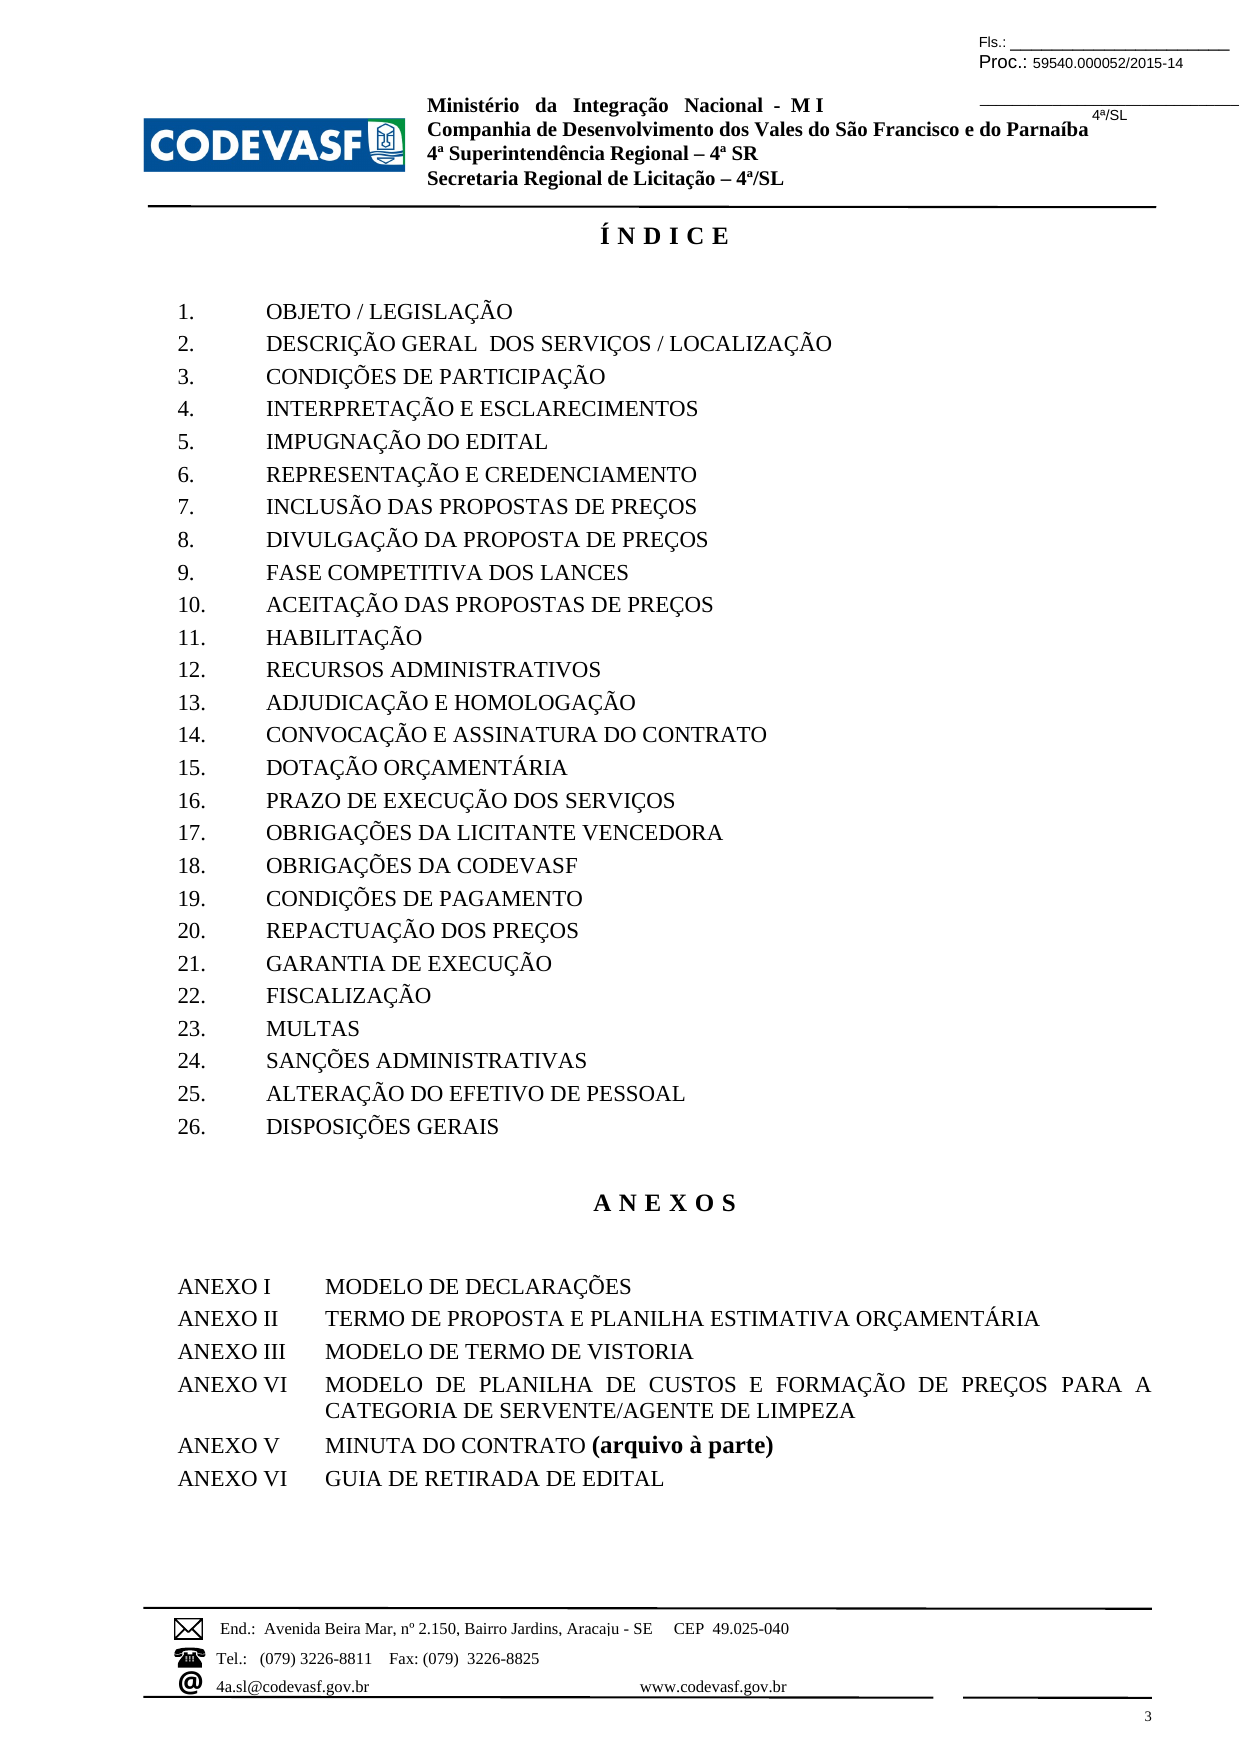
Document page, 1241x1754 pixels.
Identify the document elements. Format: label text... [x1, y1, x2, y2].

text 16. PRAZO DE EXECUÇÃO DOS SERVIÇOS [177, 787, 1152, 813]
text 12. RECURSOS ADMINISTRATIVOS [177, 656, 1152, 683]
text 19. CONDIÇÕES DE PAGAMENTO [177, 884, 1152, 911]
text 7. INCLUSÃO DAS PROPOSTAS DE PREÇOS [177, 493, 1152, 520]
text 2. DESCRIÇÃO GERAL DOS SERVIÇOS / LOCALIZAÇÃO [177, 330, 1152, 357]
text 26. DISPOSIÇÕES GERAIS [177, 1113, 1152, 1139]
text ÍNDICE [177, 221, 1152, 250]
text 9. FASE COMPETITIVA DOS LANCES [177, 558, 1152, 585]
picture [143, 118, 406, 172]
text 15. DOTAÇÃO ORÇAMENTÁRIA [177, 754, 1152, 781]
text 18. OBRIGAÇÕES DA CODEVASF [177, 852, 1152, 878]
text 23. MULTAS [177, 1015, 1152, 1041]
text ANEXO V MINUTA DO CONTRATO (arquivo à parte) [177, 1430, 1152, 1458]
text 20. REPACTUAÇÃO DOS PREÇOS [177, 917, 1152, 943]
text 8. DIVULGAÇÃO DA PROPOSTA DE PREÇOS [177, 526, 1152, 552]
text 14. CONVOCAÇÃO E ASSINATURA DO CONTRATO [177, 722, 1152, 748]
text 24. SANÇÕES ADMINISTRATIVAS [177, 1048, 1152, 1074]
text 13. ADJUDICAÇÃO E HOMOLOGAÇÃO [177, 689, 1152, 715]
text ANEXO III MODELO DE TERMO DE VISTORIA [177, 1338, 1152, 1364]
text 17. OBRIGAÇÕES DA LICITANTE VENCEDORA [177, 819, 1152, 846]
text 25. ALTERAÇÃO DO EFETIVO DE PESSOAL [177, 1080, 1152, 1107]
text ANEXO I MODELO DE DECLARAÇÕES [177, 1273, 1152, 1299]
text ANEXO VI GUIA DE RETIRADA DE EDITAL [177, 1465, 1152, 1491]
text ANEXO VI MODELO DE PLANILHA DE CUSTOS E FORMAÇÃO DE PREÇOS PARA A CATEGORIA DE SERVENTE/AGENTE DE LIMPEZA [177, 1371, 1152, 1423]
text 3. CONDIÇÕES DE PARTICIPAÇÃO [177, 363, 1152, 389]
text 6. REPRESENTAÇÃO E CREDENCIAMENTO [177, 461, 1152, 487]
text 11. HABILITAÇÃO [177, 624, 1152, 650]
text 5. IMPUGNAÇÃO DO EDITAL [177, 428, 1152, 454]
text 1. OBJETO / LEGISLAÇÃO [177, 298, 1152, 324]
text 22. FISCALIZAÇÃO [177, 982, 1152, 1009]
text 4. INTERPRETAÇÃO E ESCLARECIMENTOS [177, 396, 1152, 422]
text ANEXOS [177, 1188, 1152, 1217]
text ANEXO II TERMO DE PROPOSTA E PLANILHA ESTIMATIVA ORÇAMENTÁRIA [177, 1306, 1152, 1332]
text 21. GARANTIA DE EXECUÇÃO [177, 950, 1152, 976]
text 10. ACEITAÇÃO DAS PROPOSTAS DE PREÇOS [177, 591, 1152, 617]
